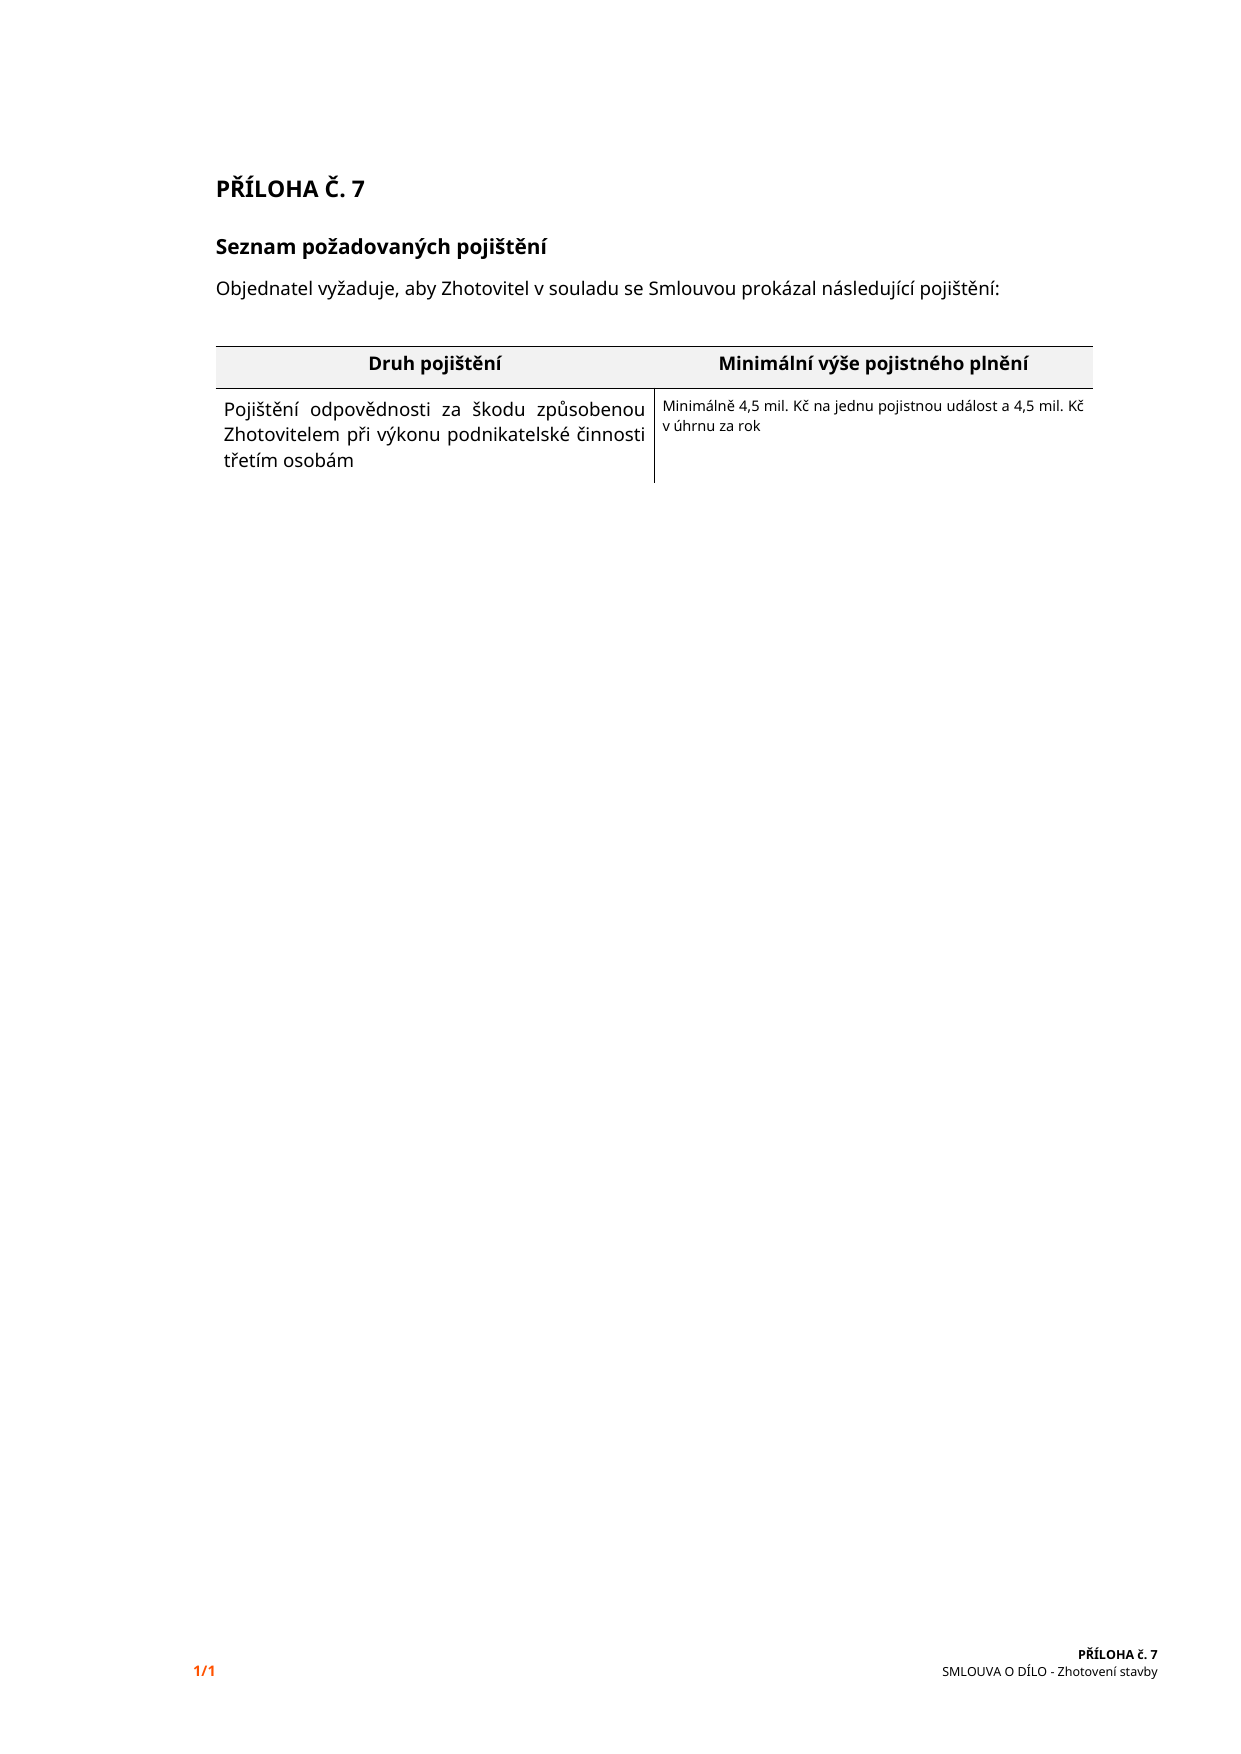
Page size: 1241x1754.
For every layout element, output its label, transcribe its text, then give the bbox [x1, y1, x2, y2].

table_cell Pojištění odpovědnosti za škodu způsobenou Zhotovitelem při výkonu podnikatelské činnosti třetím osobám [216, 389, 654, 482]
text Objednatel vyžaduje, aby Zhotovitel v souladu se Smlouvou prokázal následující pojištění: [216, 276, 1093, 301]
text Seznam požadovaných pojištění [216, 232, 1093, 260]
table_header Druh pojištění [216, 347, 654, 388]
text Příloha č. 7 [216, 172, 1093, 204]
table_header Minimální výše pojistného plnění [654, 347, 1093, 388]
table_cell Minimálně 4,5 mil. Kč na jednu pojistnou událost a 4,5 mil. Kč v úhrnu za rok [655, 389, 1093, 482]
